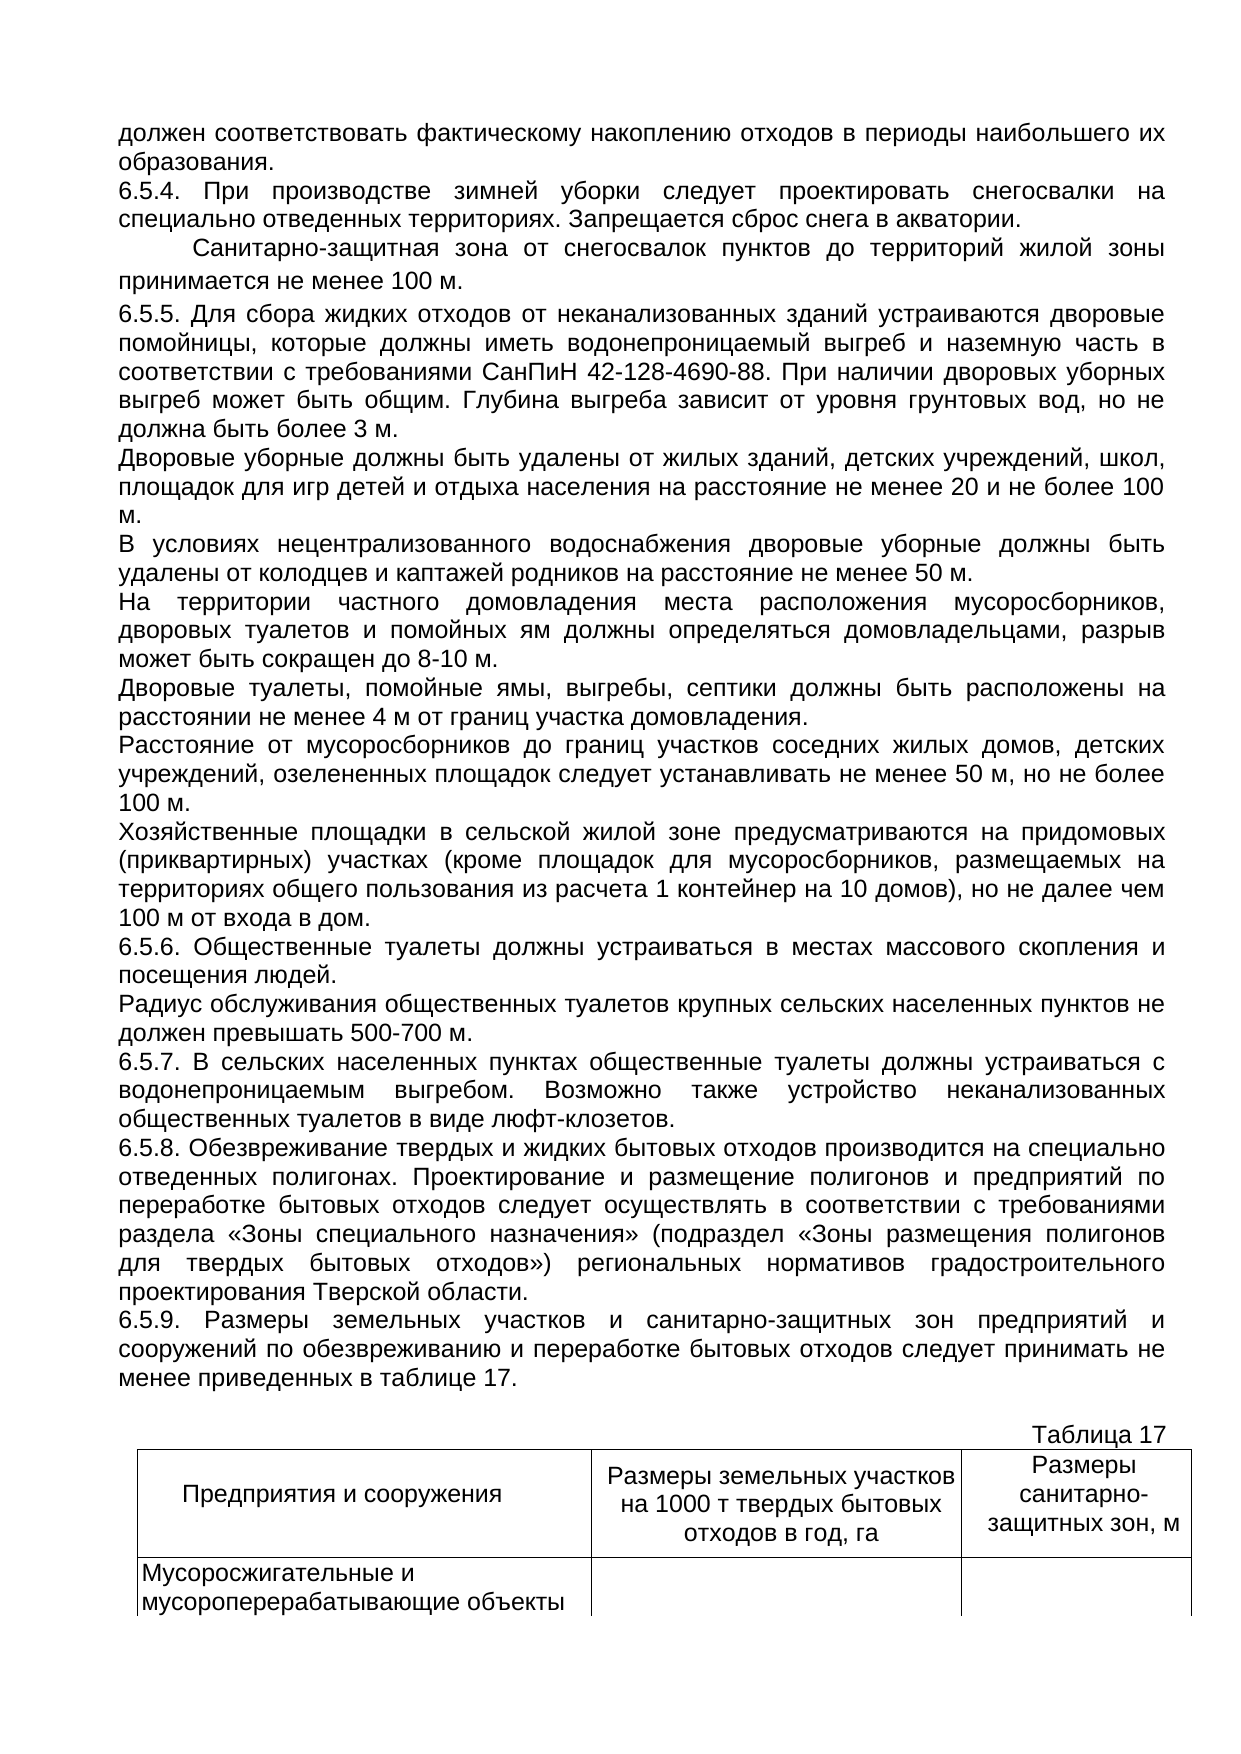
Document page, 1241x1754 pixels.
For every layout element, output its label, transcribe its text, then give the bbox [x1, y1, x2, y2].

text 6.5.9. Размеры земельных участков и санитарно-защитных зон предприятий и сооружений по обезвреживанию и переработке бытовых отходов следует принимать не менее приведенных в таблице 17. [118, 1305, 1167, 1392]
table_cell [138, 1558, 591, 1616]
text Радиус обслуживания общественных туалетов крупных сельских населенных пунктов не должен превышать 500-. [118, 989, 1167, 1047]
text 6.5.4. При производстве зимней уборки следует проектировать снегосвалки на специально отведенных территориях. Запрещается сброс снега в акватории. [118, 176, 1167, 233]
table_header Размеры санитарно-защитных зон, м [962, 1450, 1191, 1557]
table_header Предприятия и сооружения [138, 1450, 591, 1557]
text Хозяйственные площадки в сельской жилой зоне предусматриваются на придомовых (приквартирных) участках (кроме площадок для мусоросборников, размещаемых на территориях общего пользования из расчета 1 контейнер на 10 домов), но не далее чем от входа в дом. [118, 817, 1167, 932]
text Санитарно-защитная зона от снегосвалок пунктов до территорий жилой зоны принимается не менее . [118, 233, 1167, 295]
table_cell [962, 1558, 1191, 1616]
text На территории частного домовладения места расположения мусоросборников, дворовых туалетов и помойных ям должны определяться домовладельцами, разрыв может быть сокращен до 8-. [118, 587, 1167, 673]
text 6.5.7. В сельских населенных пунктах общественные туалеты должны устраиваться с водонепроницаемым выгребом. Возможно также устройство неканализованных общественных туалетов в виде люфт-клозетов. [118, 1047, 1167, 1133]
text 6.5.8. Обезвреживание твердых и жидких бытовых отходов производится на специально отведенных полигонах. Проектирование и размещение полигонов и предприятий по переработке бытовых отходов следует осуществлять в соответствии с требованиями раздела «Зоны специального назначения» (подраздел «Зоны размещения полигонов для твердых бытовых отходов») региональных нормативов градостроительного проектирования Тверской области. [118, 1133, 1167, 1305]
table_header Размеры земельных участков на 1000 т твердых бытовых отходов в год, га [592, 1450, 961, 1557]
text Расстояние от мусоросборников до границ участков соседних жилых домов, детских учреждений, озелененных площадок следует устанавливать не менее , но не более . [118, 730, 1167, 817]
table_cell [592, 1558, 961, 1616]
text Таблица 17 [118, 1420, 1167, 1449]
text В условиях нецентрализованного водоснабжения дворовые уборные должны быть удалены от колодцев и каптажей родников на расстояние не менее . [118, 529, 1167, 587]
text 6.5.5. Для сбора жидких отходов от неканализованных зданий устраиваются дворовые помойницы, которые должны иметь водонепроницаемый выгреб и наземную часть в соответствии с требованиями СанПиН 42-128-4690-88. При наличии дворовых уборных выгреб может быть общим. Глубина выгреба зависит от уровня грунтовых вод, но не должна быть более . [118, 299, 1167, 443]
text 6.5.6. Общественные туалеты должны устраиваться в местах массового скопления и посещения людей. [118, 932, 1167, 989]
text Дворовые туалеты, помойные ямы, выгребы, септики должны быть расположены на расстоянии не менее от границ участка домовладения. [118, 673, 1167, 730]
text Дворовые уборные должны быть удалены от жилых зданий, детских учреждений, школ, площадок для игр детей и отдыха населения на расстояние не менее 20 и не более . [118, 443, 1167, 529]
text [118, 118, 1167, 176]
